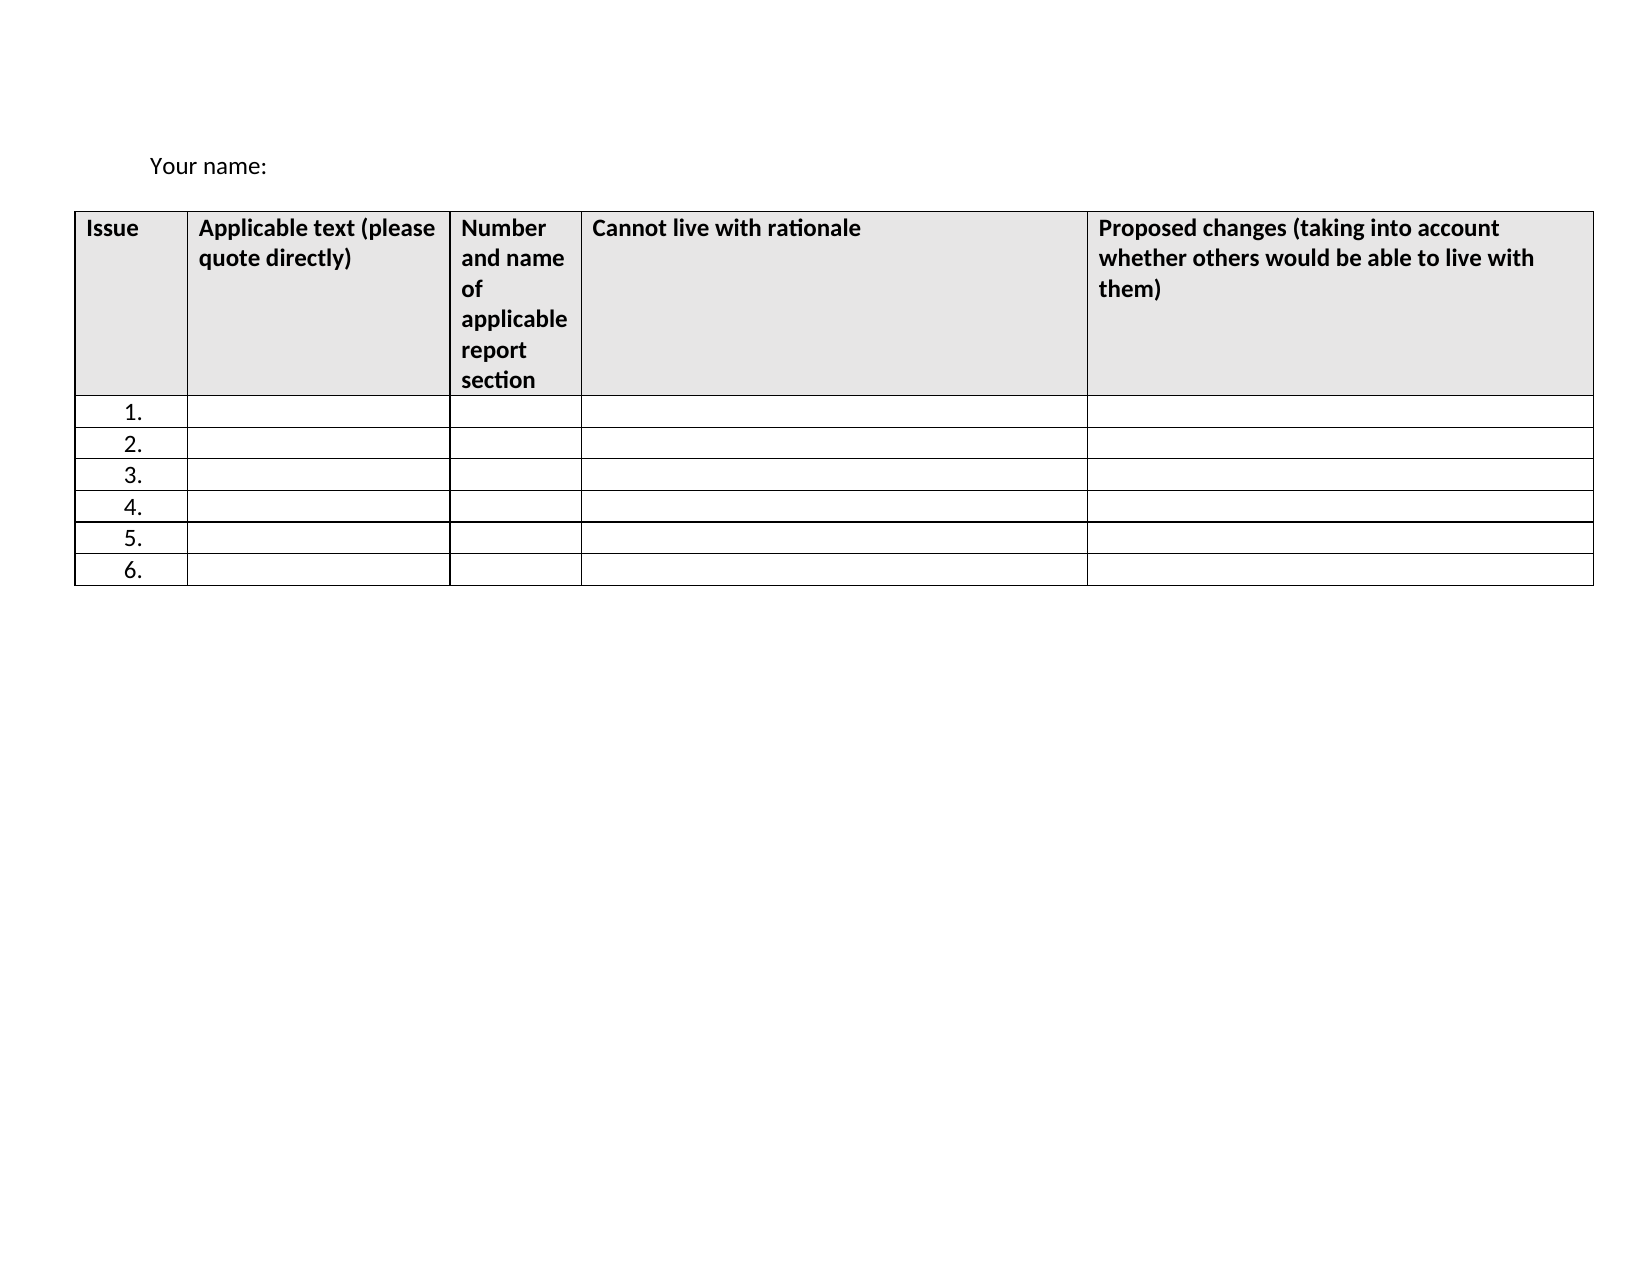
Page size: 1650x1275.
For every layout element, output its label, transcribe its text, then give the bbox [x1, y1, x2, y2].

table_cell [451, 554, 581, 584]
table_cell [76, 396, 187, 427]
table_cell [582, 523, 1087, 553]
table_header Cannot live with rationale [582, 212, 1087, 395]
text Your name: [150, 150, 1500, 181]
table_cell [76, 554, 187, 584]
table_cell [451, 491, 581, 521]
table_cell [582, 491, 1087, 521]
table_cell [451, 459, 581, 490]
table_cell [582, 459, 1087, 490]
table_cell [188, 396, 449, 427]
table_cell [76, 523, 187, 553]
table_cell [451, 396, 581, 427]
table_header Applicable text (please quote directly) [188, 212, 449, 395]
table_cell [76, 459, 187, 490]
table_cell [76, 491, 187, 521]
table_header Proposed changes (taking into account whether others would be able to live with them) [1088, 212, 1593, 395]
table_cell [188, 554, 449, 584]
table_cell [582, 428, 1087, 458]
table_cell [582, 396, 1087, 427]
table_cell [188, 459, 449, 490]
table_header Number and name of applicable report section [451, 212, 581, 395]
table_cell [188, 428, 449, 458]
table_cell [451, 523, 581, 553]
table_cell [1088, 396, 1593, 427]
table_cell [188, 523, 449, 553]
table_cell [76, 428, 187, 458]
table_cell [188, 491, 449, 521]
table_cell [1088, 491, 1593, 521]
table_cell [1088, 554, 1593, 584]
table_cell [1088, 428, 1593, 458]
table_cell [1088, 523, 1593, 553]
table_cell [451, 428, 581, 458]
table_cell [582, 554, 1087, 584]
table_header Issue [76, 212, 187, 395]
table_cell [1088, 459, 1593, 490]
